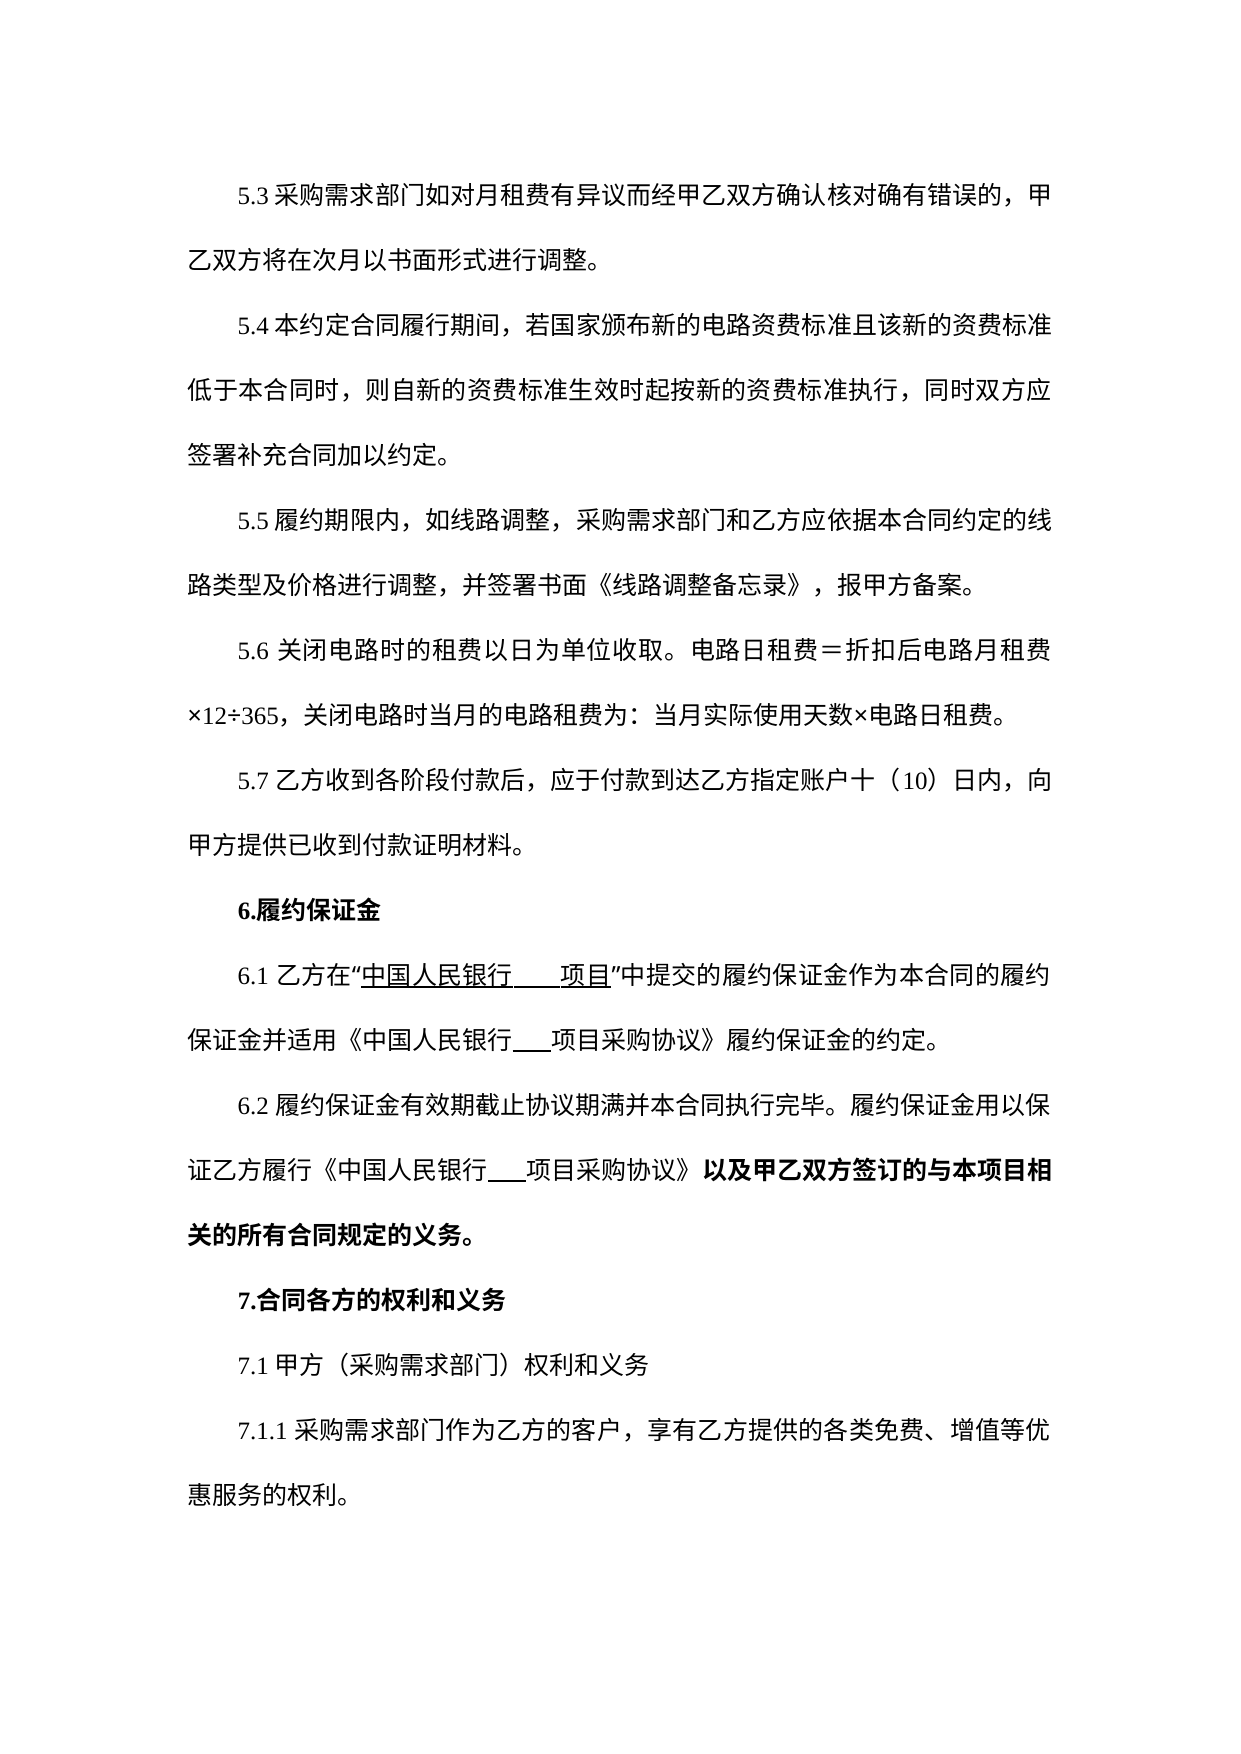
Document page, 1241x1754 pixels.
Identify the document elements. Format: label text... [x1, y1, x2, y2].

text 6.履约保证金 [187, 877, 1053, 942]
text 7.合同各方的权利和义务 [187, 1267, 1053, 1332]
text 5.4 本约定合同履行期间，若国家颁布新的电路资费标准且该新的资费标准低于本合同时，则自新的资费标准生效时起按新的资费标准执行，同时双方应签署补充合同加以约定。 [187, 292, 1053, 487]
text 6.1 乙方在“中国人民银行 项目”中提交的履约保证金作为本合同的履约保证金并适用《中国人民银行 项目采购协议》履约保证金的约定。 [187, 942, 1053, 1072]
text 7.1 甲方（采购需求部门）权利和义务 [187, 1332, 1053, 1397]
text 5.5 履约期限内，如线路调整，采购需求部门和乙方应依据本合同约定的线路类型及价格进行调整，并签署书面《线路调整备忘录》，报甲方备案。 [187, 487, 1053, 617]
text 7.1.1 采购需求部门作为乙方的客户，享有乙方提供的各类免费、增值等优惠服务的权利。 [187, 1397, 1053, 1527]
text 6.2 履约保证金有效期截止协议期满并本合同执行完毕。履约保证金用以保证乙方履行《中国人民银行 项目采购协议》以及甲乙双方签订的与本项目相关的所有合同规定的义务。 [187, 1072, 1053, 1267]
text 5.6 关闭电路时的租费以日为单位收取。电路日租费＝折扣后电路月租费×12÷365，关闭电路时当月的电路租费为：当月实际使用天数×电路日租费。 [187, 617, 1053, 747]
text 5.7 乙方收到各阶段付款后，应于付款到达乙方指定账户十（10）日内，向甲方提供已收到付款证明材料。 [187, 747, 1053, 877]
text 5.3 采购需求部门如对月租费有异议而经甲乙双方确认核对确有错误的，甲乙双方将在次月以书面形式进行调整。 [187, 162, 1053, 292]
